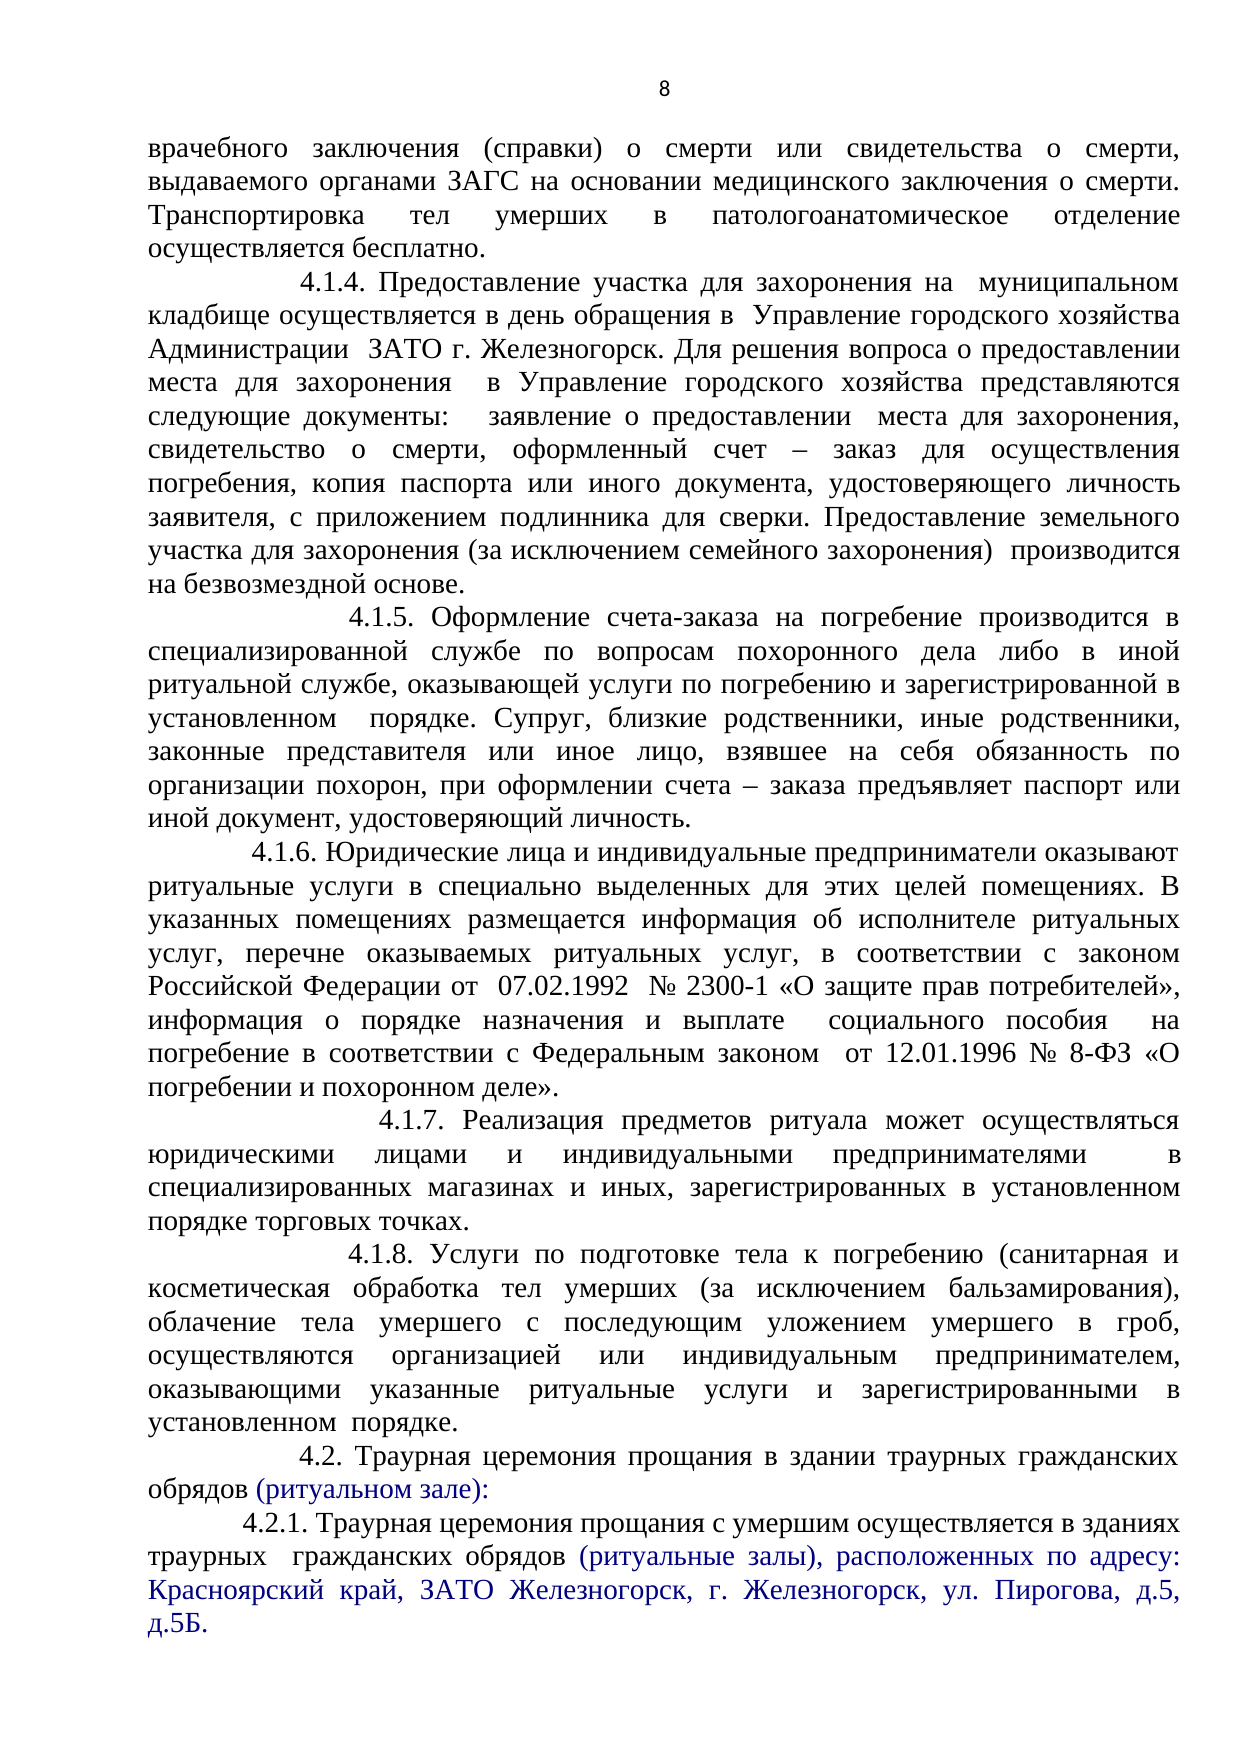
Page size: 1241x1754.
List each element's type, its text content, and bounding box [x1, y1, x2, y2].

text 4.1.7. Реализация предметов ритуала может осуществляться юридическими лицами и индивидуальными предпринимателями в специализированных магазинах и иных, зарегистрированных в установленном порядке торговых точках. [148, 1102, 1181, 1237]
text 4.2.1. Траурная церемония прощания с умершим осуществляется в зданиях траурных гражданских обрядов (ритуальные залы), расположенных по адресу: Красноярский край, ЗАТО Железногорск, г. Железногорск, ул. Пирогова, д.5, д.5Б. [148, 1505, 1181, 1639]
text 4.1.8. Услуги по подготовке тела к погребению (санитарная и косметическая обработка тел умерших (за исключением бальзамирования), облачение тела умершего с последующим уложением умершего в гроб, осуществляются организацией или индивидуальным предпринимателем, оказывающими указанные ритуальные услуги и зарегистрированными в установленном порядке. [148, 1237, 1181, 1438]
text 4.1.4. Предоставление участка для захоронения на муниципальном кладбище осуществляется в день обращения в Управление городского хозяйства Администрации ЗАТО г. Железногорск. Для решения вопроса о предоставлении места для захоронения в Управление городского хозяйства представляются следующие документы: заявление о предоставлении места для захоронения, свидетельство о смерти, оформленный счет – заказ для осуществления погребения, копия паспорта или иного документа, удостоверяющего личность заявителя, с приложением подлинника для сверки. Предоставление земельного участка для захоронения (за исключением семейного захоронения) производится на безвозмездной основе. [148, 264, 1181, 599]
text 4.1.6. Юридические лица и индивидуальные предприниматели оказывают ритуальные услуги в специально выделенных для этих целей помещениях. В указанных помещениях размещается информация об исполнителе ритуальных услуг, перечне оказываемых ритуальных услуг, в соответствии с законом Российской Федерации от 07.02.1992 № 2300-1 «О защите прав потребителей», информация о порядке назначения и выплате социального пособия на погребение в соответствии с Федеральным законом от 12.01.1996 № 8-ФЗ «О погребении и похоронном деле». [148, 834, 1181, 1102]
text 4.2. Траурная церемония прощания в здании траурных гражданских обрядов (ритуальном зале): [148, 1438, 1181, 1505]
text 4.1.5. Оформление счета-заказа на погребение производится в специализированной службе по вопросам похоронного дела либо в иной ритуальной службе, оказывающей услуги по погребению и зарегистрированной в установленном порядке. Cупруг, близкие родственники, иные родственники, законные представителя или иное лицо, взявшее на себя обязанность по организации похорон, при оформлении счета – заказа предъявляет паспорт или иной документ, удостоверяющий личность. [148, 599, 1181, 834]
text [148, 130, 1181, 264]
